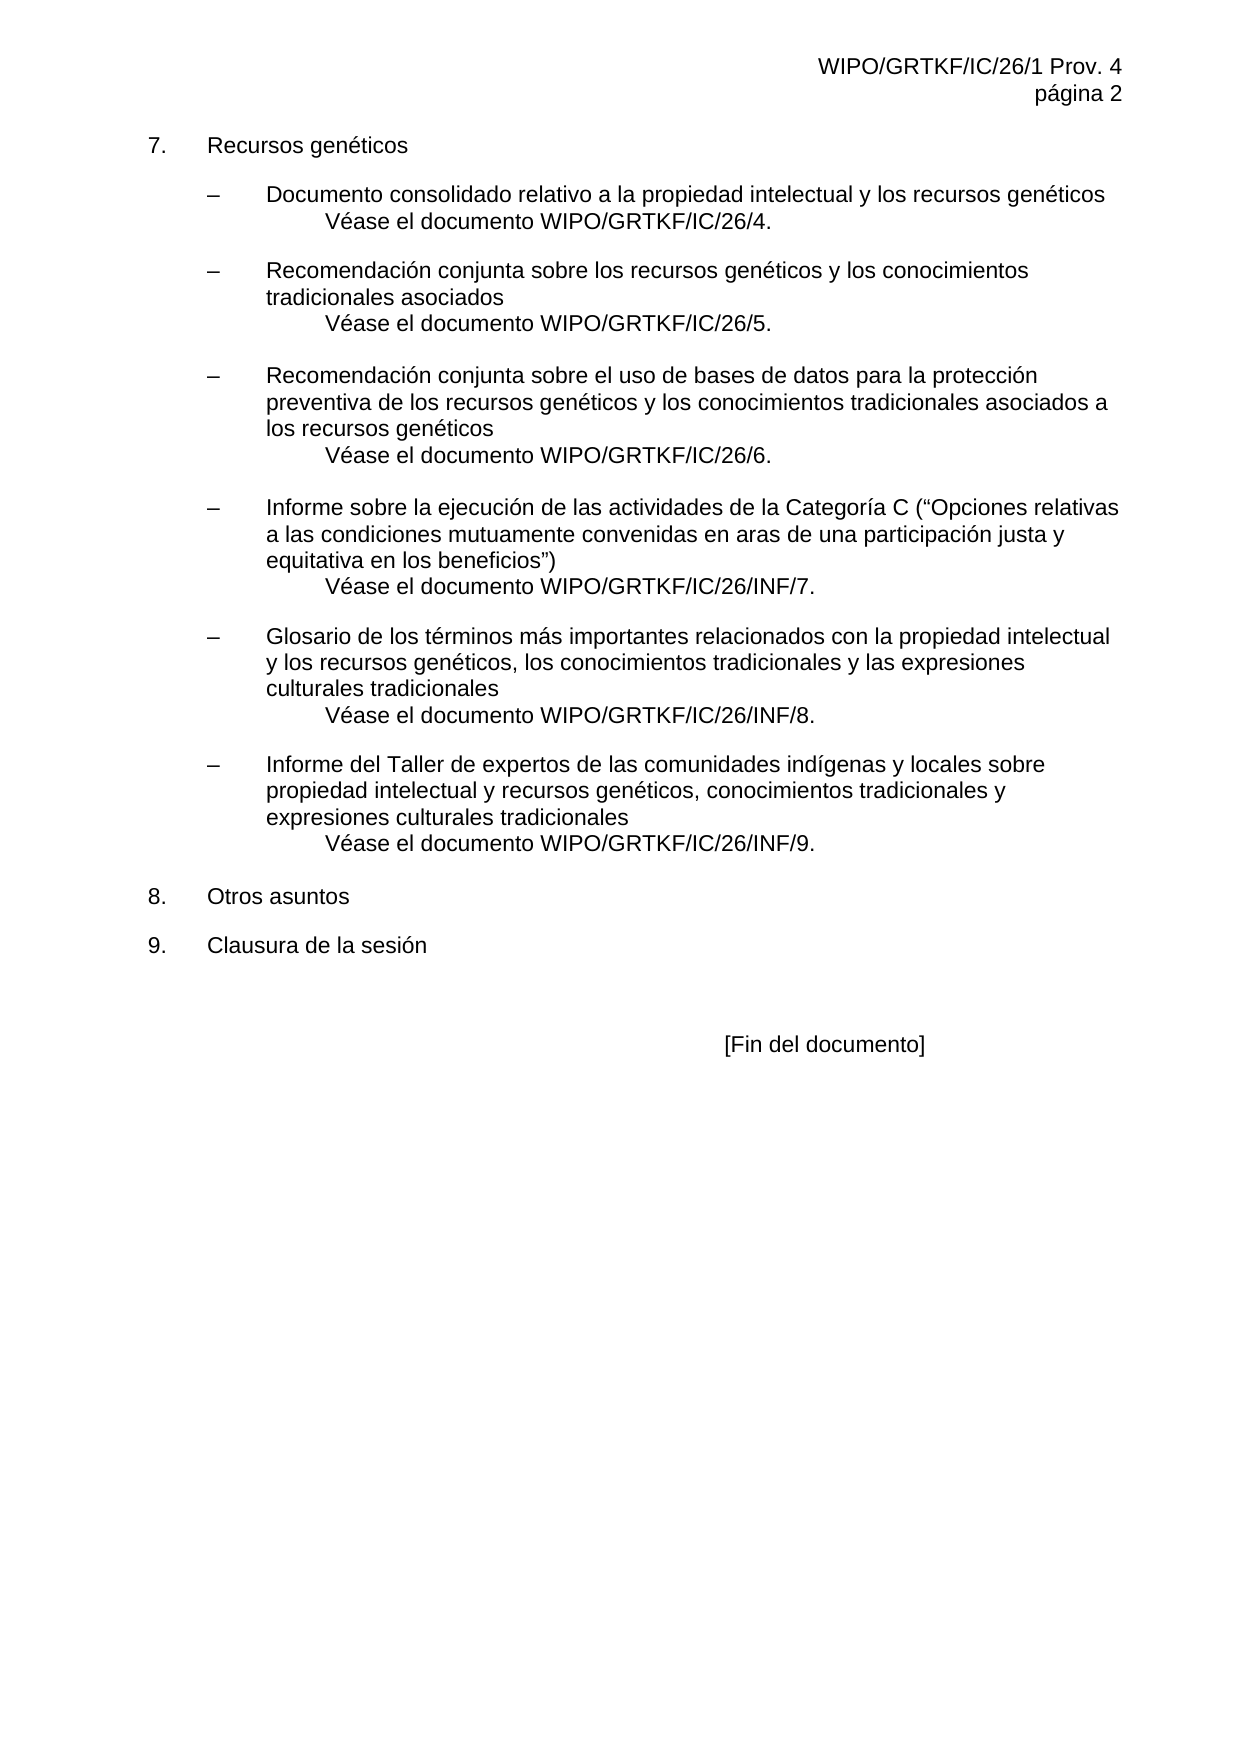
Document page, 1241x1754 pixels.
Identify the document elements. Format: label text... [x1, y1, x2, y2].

list – Informe del Taller de expertos de las comunidades indígenas y locales sobre propiedad intelectual y recursos genéticos, conocimientos tradicionales y expresiones culturales tradicionales [207, 751, 1122, 830]
list Véase el documento WIPO/GRTKF/IC/26/INF/7. [325, 573, 1122, 600]
list Véase el documento WIPO/GRTKF/IC/26/6. [207, 442, 1122, 468]
text [Fin del documento] [724, 1031, 1122, 1057]
text Otros asuntos [148, 883, 1122, 909]
text Clausura de la sesión [148, 932, 1122, 958]
list – Recomendación conjunta sobre el uso de bases de datos para la protección preventiva de los recursos genéticos y los conocimientos tradicionales asociados a los recursos genéticos [207, 362, 1122, 442]
list – Glosario de los términos más importantes relacionados con la propiedad intelectual y los recursos genéticos, los conocimientos tradicionales y las expresiones culturales tradicionales [207, 623, 1122, 702]
list Véase el documento WIPO/GRTKF/IC/26/INF/9. [266, 830, 1122, 856]
list Véase el documento WIPO/GRTKF/IC/26/5. [207, 310, 1122, 336]
list – Documento consolidado relativo a la propiedad intelectual y los recursos genéticos [207, 181, 1122, 208]
list Véase el documento WIPO/GRTKF/IC/26/4. [325, 208, 1122, 234]
list Véase el documento WIPO/GRTKF/IC/26/INF/8. [325, 702, 1122, 728]
list – Informe sobre la ejecución de las actividades de la Categoría C (“Opciones relativas a las condiciones mutuamente convenidas en aras de una participación justa y equitativa en los beneficios”) [207, 494, 1122, 573]
list – Recomendación conjunta sobre los recursos genéticos y los conocimientos tradicionales asociados [207, 257, 1122, 310]
text Recursos genéticos [148, 132, 1122, 158]
